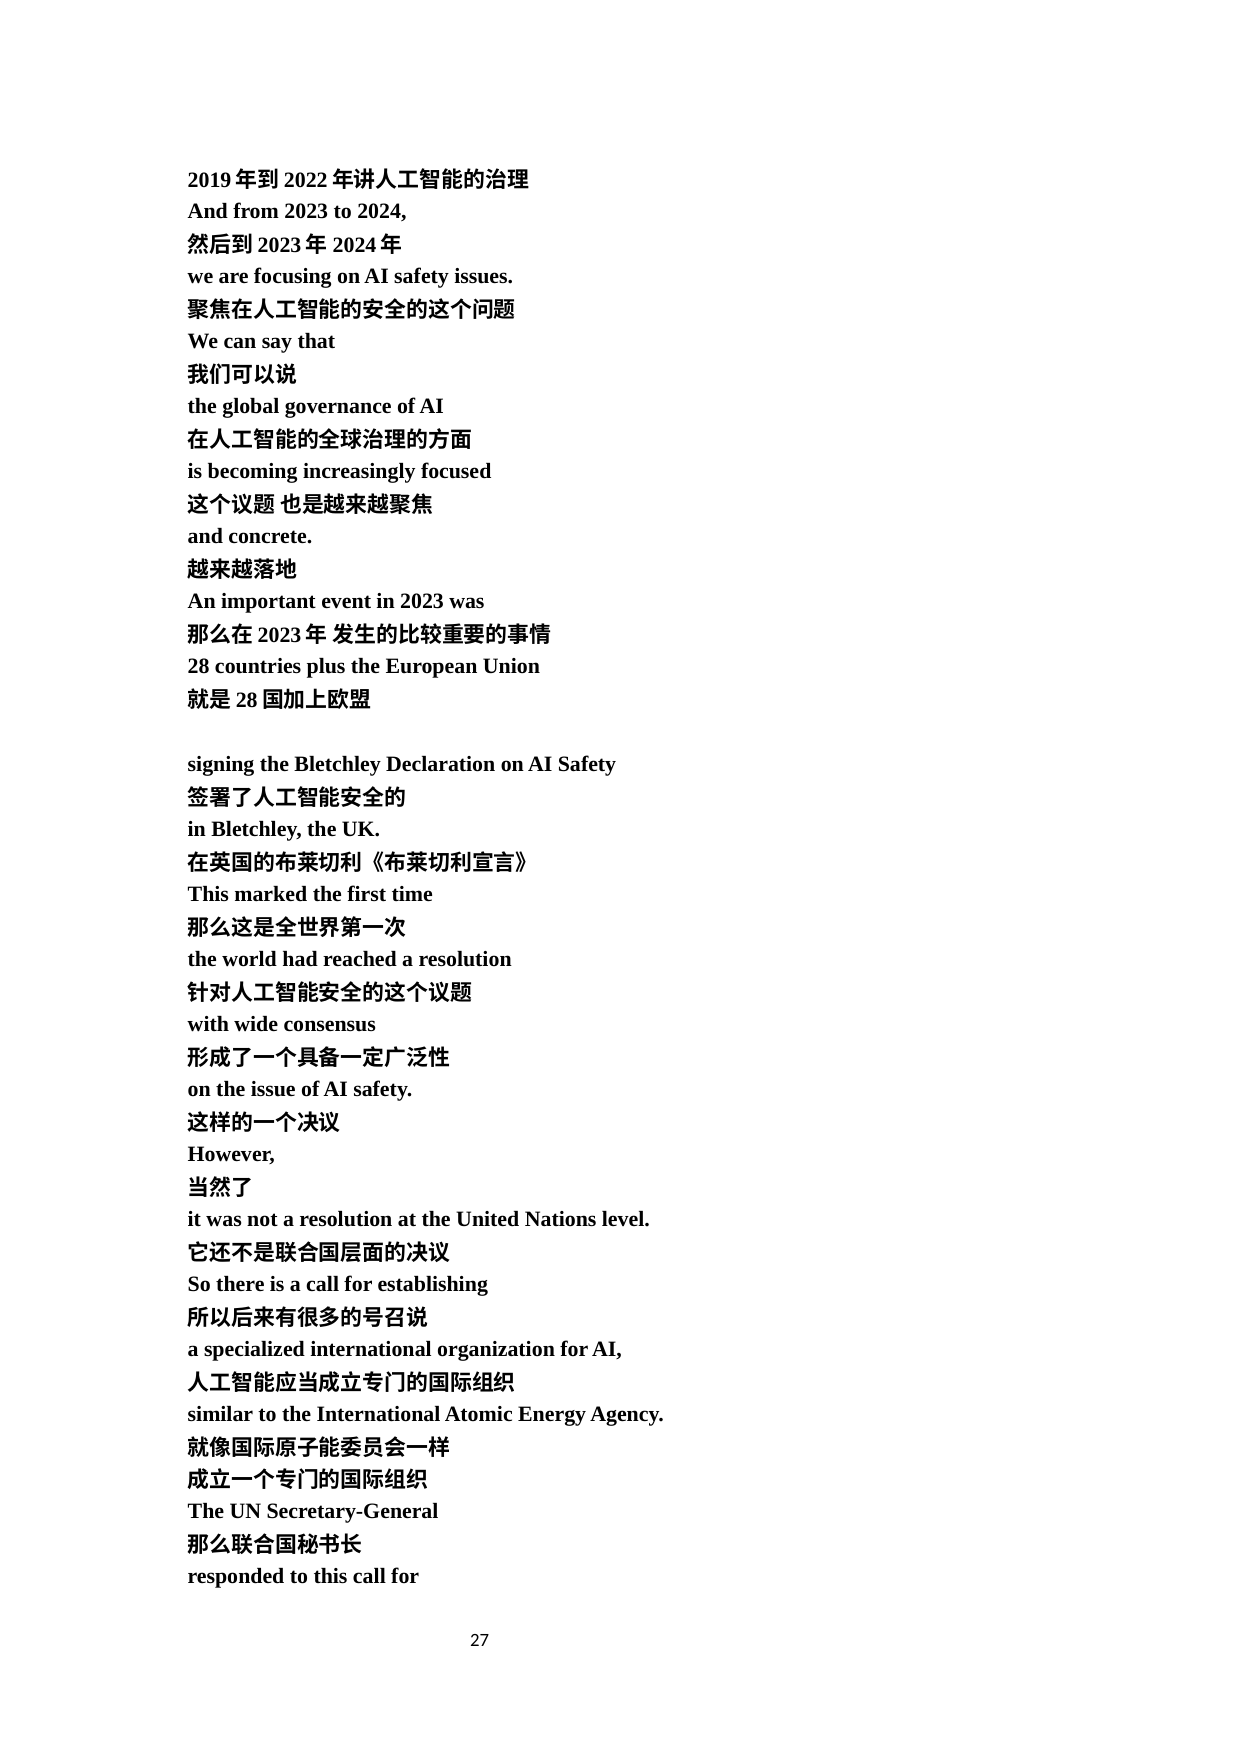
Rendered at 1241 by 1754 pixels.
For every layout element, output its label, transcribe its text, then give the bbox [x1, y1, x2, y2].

text 人工智能应当成立专门的国际组织 [187, 1364, 1053, 1397]
text in Bletchley, the UK. [187, 812, 1053, 844]
text 越来越落地 [187, 552, 1053, 584]
text it was not a resolution at the United Nations level. [187, 1202, 1053, 1234]
text 当然了 [187, 1169, 1053, 1202]
text 就像国际原子能委员会一样 [187, 1429, 1053, 1462]
text 就是28国加上欧盟 [187, 682, 1053, 714]
text 成立一个专门的国际组织 [187, 1462, 1053, 1494]
text signing the Bletchley Declaration on AI Safety [187, 747, 1053, 779]
text 在人工智能的全球治理的方面 [187, 422, 1053, 454]
text 那么这是全世界第一次 [187, 909, 1053, 942]
text 这样的一个决议 [187, 1104, 1053, 1137]
text the world had reached a resolution [187, 942, 1053, 974]
text the global governance of AI [187, 389, 1053, 422]
text a specialized international organization for AI, [187, 1332, 1053, 1364]
text And from 2023 to 2024, [187, 194, 1053, 227]
text 所以后来有很多的号召说 [187, 1299, 1053, 1332]
text However, [187, 1137, 1053, 1169]
text We can say that [187, 324, 1053, 357]
text 2019年到2022年讲人工智能的治理 [187, 162, 1053, 194]
text So there is a call for establishing [187, 1267, 1053, 1299]
text 在英国的布莱切利《布莱切利宣言》 [187, 844, 1053, 877]
text This marked the first time [187, 877, 1053, 909]
text 我们可以说 [187, 357, 1053, 389]
text The UN Secretary-General [187, 1494, 1053, 1527]
text 那么在2023年 发生的比较重要的事情 [187, 617, 1053, 649]
text 形成了一个具备一定广泛性 [187, 1039, 1053, 1072]
text 针对人工智能安全的这个议题 [187, 974, 1053, 1007]
text 28 countries plus the European Union [187, 649, 1053, 682]
text 然后到2023年 2024年 [187, 227, 1053, 259]
text responded to this call for [187, 1559, 1053, 1592]
text and concrete. [187, 519, 1053, 552]
text 那么联合国秘书长 [187, 1527, 1053, 1559]
text similar to the International Atomic Energy Agency. [187, 1397, 1053, 1429]
text is becoming increasingly focused [187, 454, 1053, 487]
text 签署了人工智能安全的 [187, 779, 1053, 812]
text 它还不是联合国层面的决议 [187, 1234, 1053, 1267]
text 这个议题 也是越来越聚焦 [187, 487, 1053, 519]
text we are focusing on AI safety issues. [187, 259, 1053, 292]
text with wide consensus [187, 1007, 1053, 1039]
text 聚焦在人工智能的安全的这个问题 [187, 292, 1053, 324]
text on the issue of AI safety. [187, 1072, 1053, 1104]
text An important event in 2023 was [187, 584, 1053, 617]
